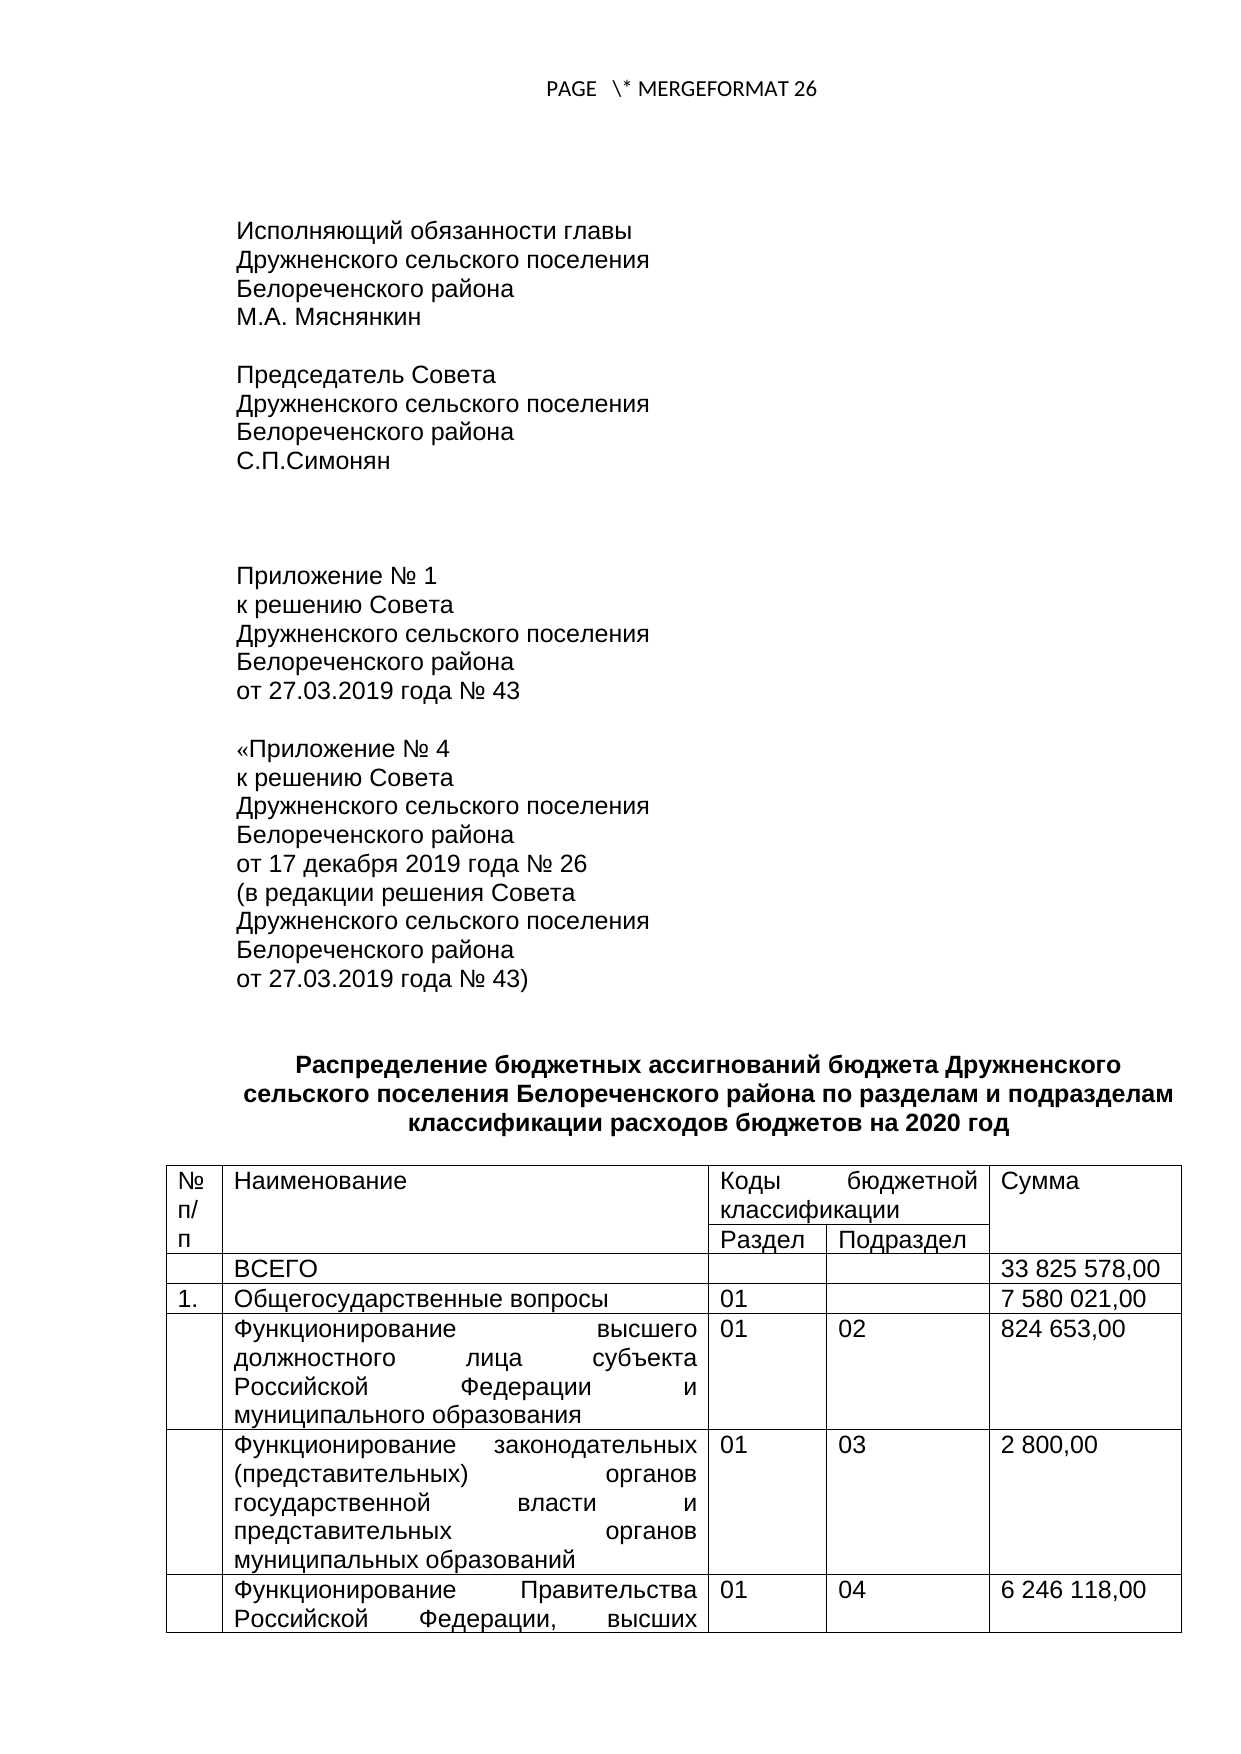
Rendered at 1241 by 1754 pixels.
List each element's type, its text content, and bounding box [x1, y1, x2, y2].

text Дружненского сельского поселения [177, 389, 1181, 417]
text Дружненского сельского поселения [177, 619, 1181, 647]
table_cell 01 [709, 1314, 826, 1429]
table_cell 33 825 578,00 [990, 1254, 1181, 1283]
text к решению Совета [177, 762, 1181, 791]
text Приложение № 1 [177, 561, 1181, 590]
text Дружненского сельского поселения [177, 906, 1181, 935]
text классификации расходов бюджетов на 2020 год [177, 1107, 1181, 1136]
table_cell [827, 1254, 989, 1283]
text М.А. Мяснянкин [177, 302, 1181, 331]
table_header Сумма [990, 1166, 1181, 1253]
text Дружненского сельского поселения [177, 245, 1181, 274]
table_cell 01 [709, 1575, 826, 1632]
table_cell 2 800,00 [990, 1430, 1181, 1574]
text от 27.03.2019 года № 43 [177, 676, 1181, 705]
text Белореченского района [177, 274, 1181, 302]
text Белореченского района [177, 935, 1181, 964]
table_cell 03 [827, 1430, 989, 1574]
table_cell Функционирование высшего должностного лица субъекта Российской Федерации и муниципального образования [223, 1314, 708, 1429]
table_cell [167, 1575, 222, 1632]
text Белореченского района [177, 647, 1181, 676]
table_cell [223, 1575, 708, 1632]
text от 27.03.2019 года № 43) [177, 964, 1181, 992]
table_cell [167, 1314, 222, 1429]
table_cell Общегосударственные вопросы [223, 1284, 708, 1313]
text Председатель Совета [177, 360, 1181, 389]
table_cell 01 [709, 1284, 826, 1313]
table_cell [167, 1254, 222, 1283]
table_cell [827, 1284, 989, 1313]
table_cell 02 [827, 1314, 989, 1429]
table_cell 1. [167, 1284, 222, 1313]
text к решению Совета [177, 590, 1181, 619]
text «Приложение № 4 [177, 734, 1181, 762]
table_cell 01 [709, 1430, 826, 1574]
text С.П.Симонян [177, 446, 1181, 475]
table_cell Функционирование законодательных (представительных) органов государственной власти и представительных органов муниципальных образований [223, 1430, 708, 1574]
table_cell 04 [827, 1575, 989, 1632]
table_header Коды бюджетной классификации [709, 1166, 989, 1223]
text Белореченского района [177, 820, 1181, 849]
table_cell 824 653,00 [990, 1314, 1181, 1429]
table_cell Подраздел [827, 1225, 989, 1253]
table_cell Раздел [709, 1225, 826, 1253]
table_cell [709, 1254, 826, 1283]
table_cell 7 580 021,00 [990, 1284, 1181, 1313]
table_cell [167, 1430, 222, 1574]
table_cell 6 246 118,00 [990, 1575, 1181, 1632]
text Исполняющий обязанности главы [177, 216, 1181, 245]
text (в редакции решения Совета [177, 877, 1181, 906]
text сельского поселения Белореченского района по разделам и подразделам [177, 1079, 1181, 1107]
text Дружненского сельского поселения [177, 791, 1181, 820]
text Распределение бюджетных ассигнований бюджета Дружненского [177, 1050, 1181, 1079]
table_header Наименование [223, 1166, 708, 1253]
text Белореченского района [177, 417, 1181, 446]
table_header № п/п [167, 1166, 222, 1253]
table_cell ВСЕГО [223, 1254, 708, 1283]
text от 17 декабря 2019 года № 26 [177, 849, 1181, 877]
